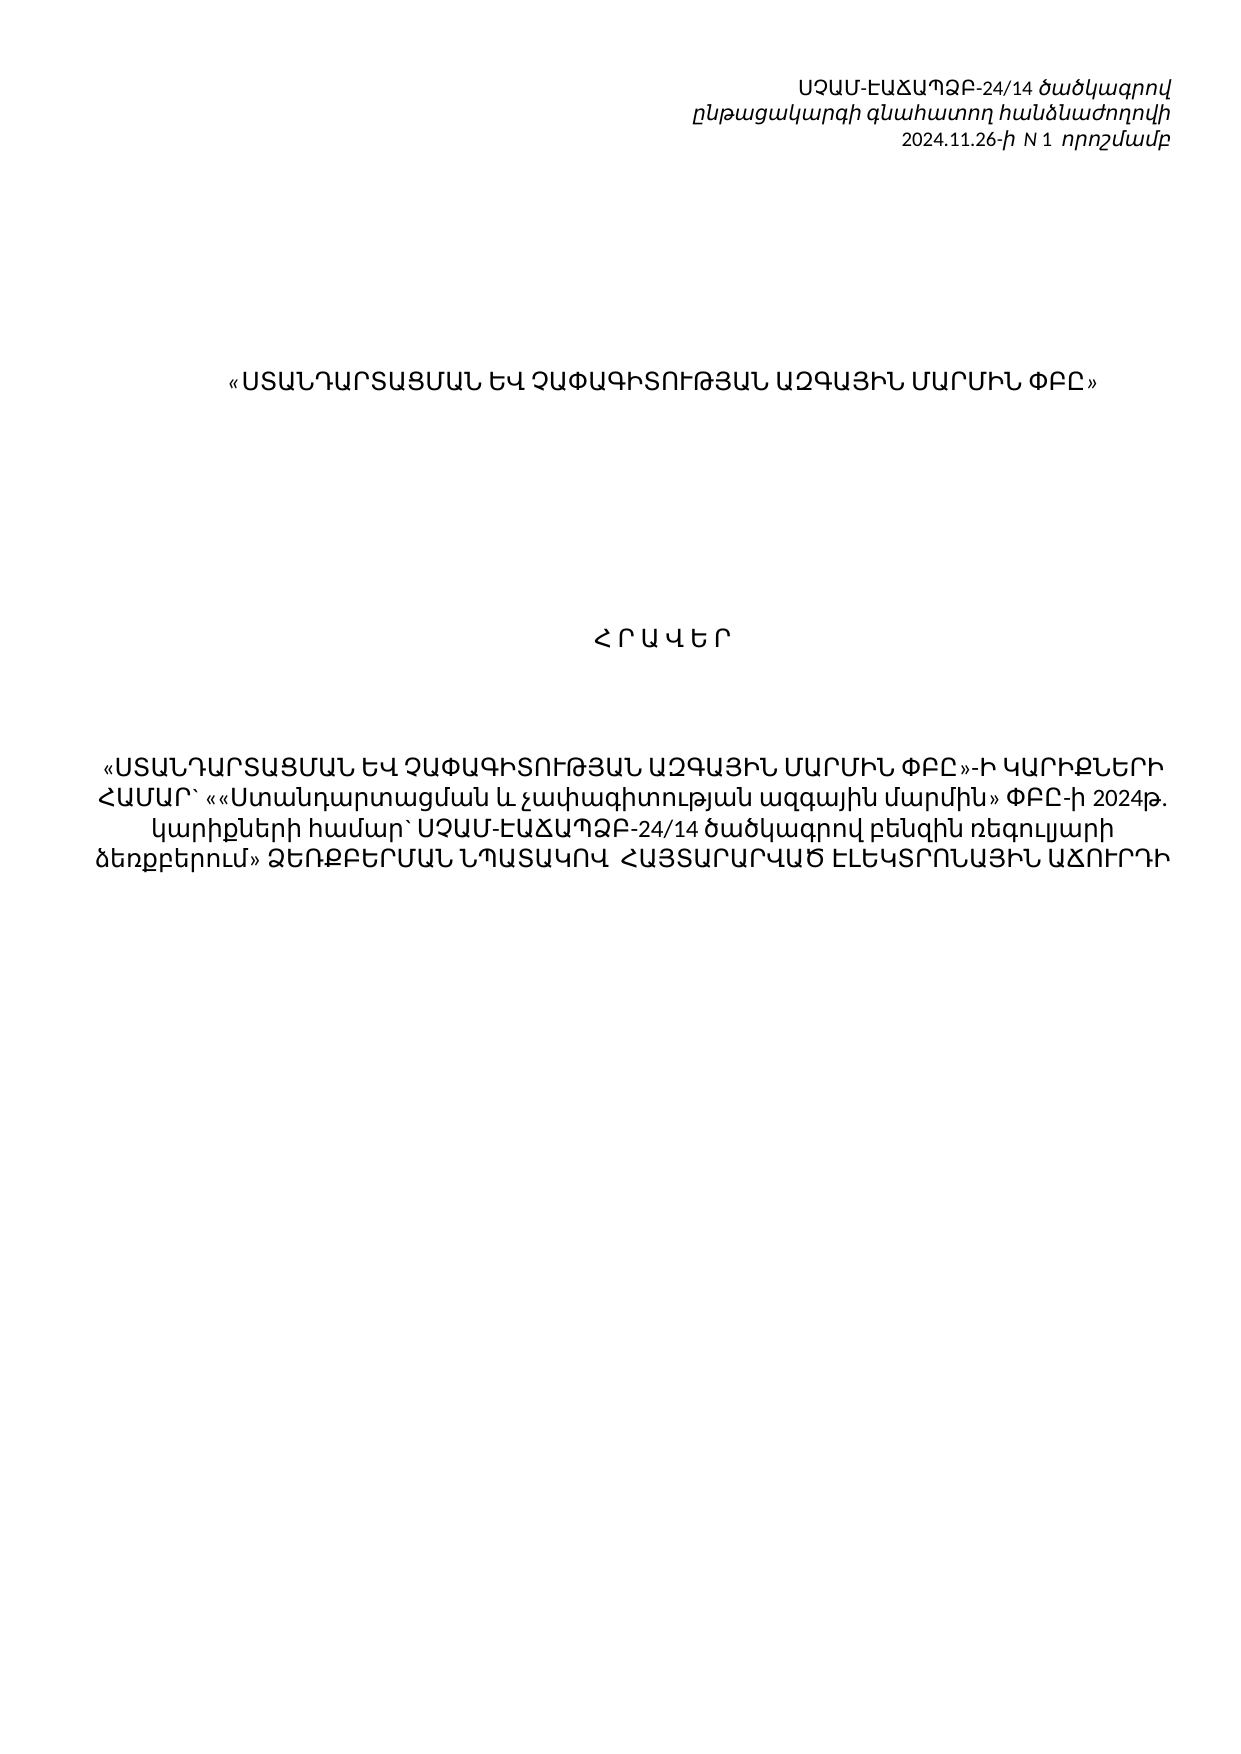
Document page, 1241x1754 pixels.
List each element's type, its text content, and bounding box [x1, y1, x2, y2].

text 2024.11.26 -ի N 1 որոշմամբ [94, 126, 1171, 151]
text «ՍՏԱՆԴԱՐՏԱՑՄԱՆ ԵՎ ՉԱՓԱԳԻՏՈՒԹՅԱՆ ԱԶԳԱՅԻՆ ՄԱՐՄԻՆ ՓԲԸ»-Ի ԿԱՐԻՔՆԵՐԻ ՀԱՄԱՐ` ««Ստանդարտացման և չափագիտության ազգային մարմին» ՓԲԸ-ի 2024թ. կարիքների համար` ՍՉԱՄ-ԷԱՃԱՊՁԲ-24/14 ծածկագրով բենզին ռեգուլյարի ձեռքբերում» ՁԵՌՔԲԵՐՄԱՆ ՆՊԱՏԱԿՈՎ ՀԱՅՏԱՐԱՐՎԱԾ ԷԼԵԿՏՐՈՆԱՅԻՆ ԱՃՈՒՐԴԻ [94, 752, 1172, 874]
text « ՍՏԱՆԴԱՐՏԱՑՄԱՆ ԵՎ ՉԱՓԱԳԻՏՈՒԹՅԱՆ ԱԶԳԱՅԻՆ ՄԱՐՄԻՆ ՓԲԸ» [94, 366, 1172, 397]
text ՍՉԱՄ-ԷԱՃԱՊՁԲ-24/14 ծածկագրով [94, 75, 1171, 100]
text ընթացակարգի գնահատող հանձնաժողովի [94, 100, 1171, 126]
text Հ Ր Ա Վ Ե Ր [94, 623, 1172, 653]
